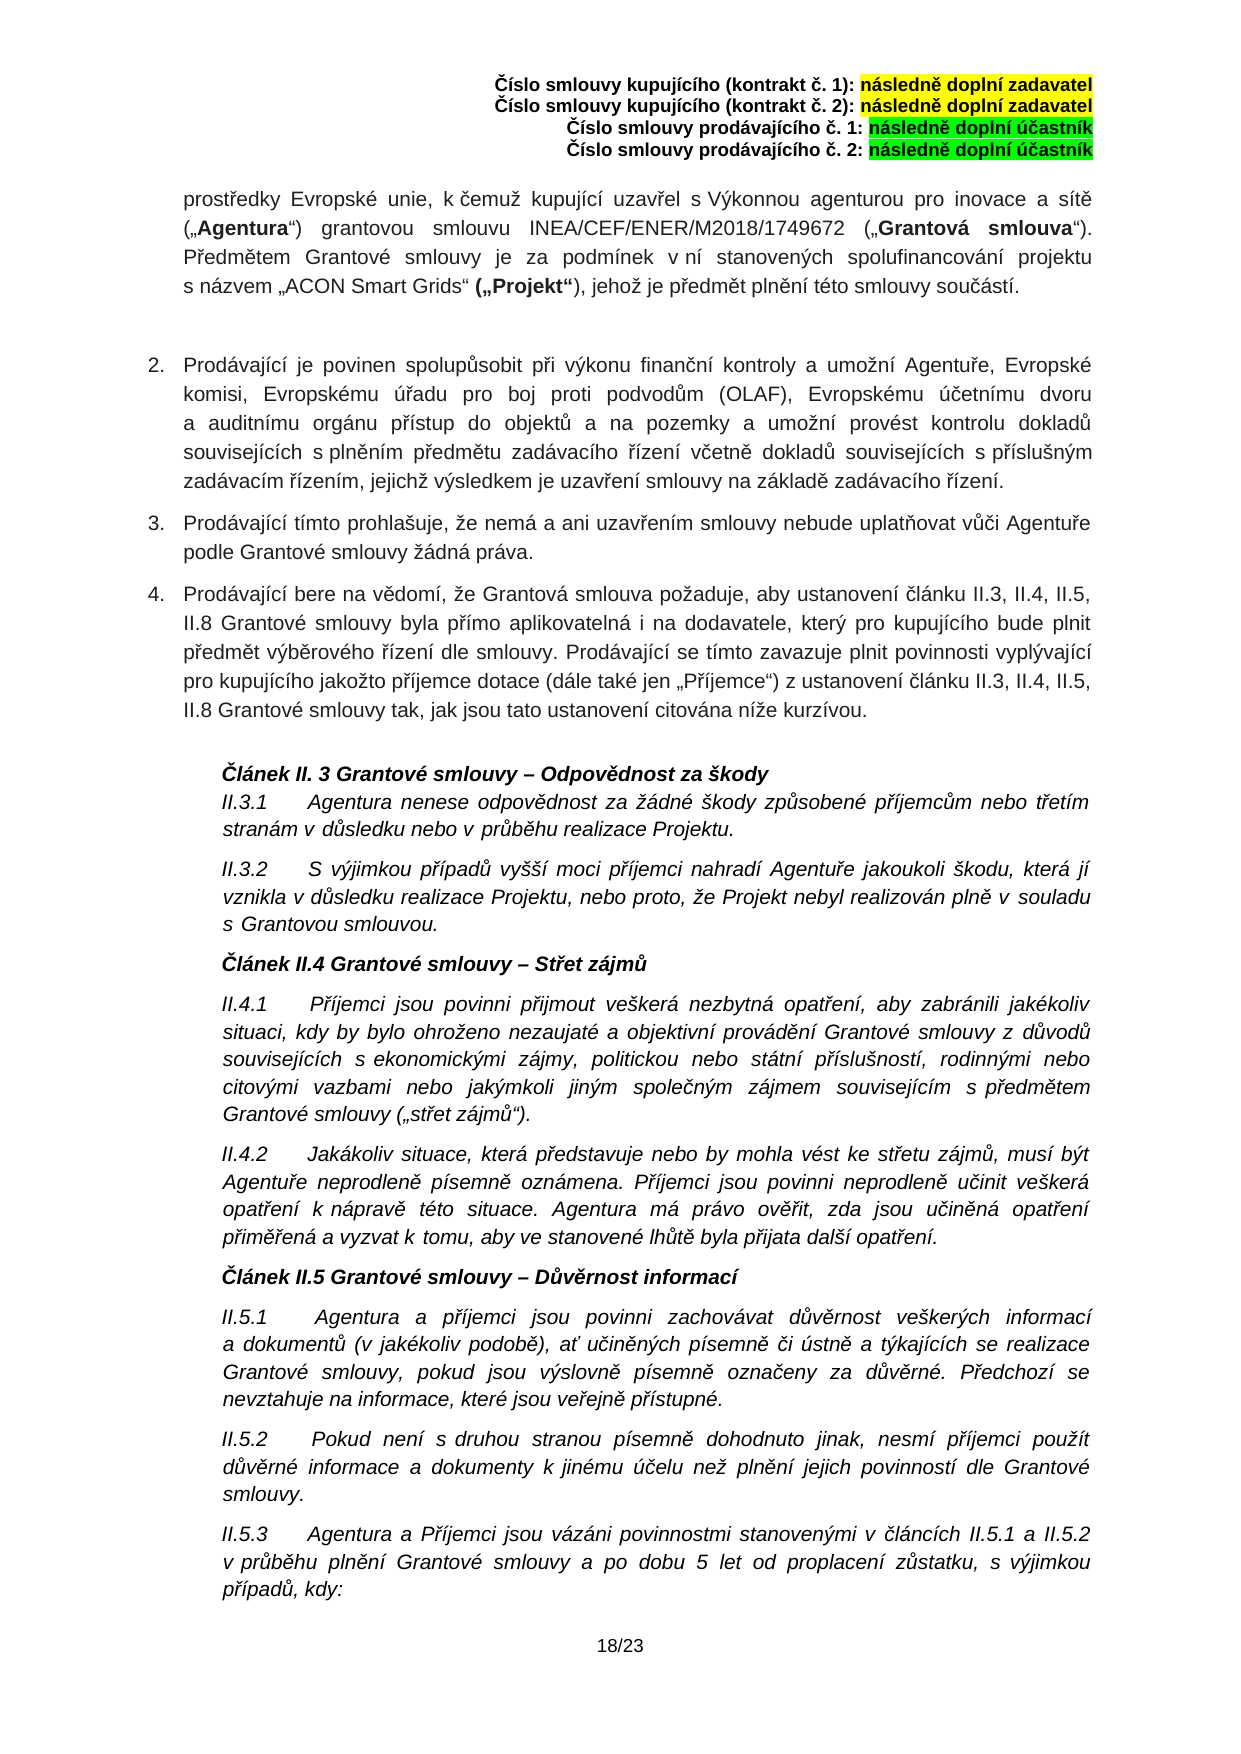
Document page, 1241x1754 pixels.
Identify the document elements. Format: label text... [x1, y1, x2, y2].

text Článek II. 3 Grantové smlouvy – Odpovědnost za škody [148, 762, 1093, 786]
text Článek II.5 Grantové smlouvy – Důvěrnost informací [148, 1265, 1093, 1289]
text II.4.2 Jakákoliv situace, která představuje nebo by mohla vést ke střetu zájmů, musí být Agentuře neprodleně písemně oznámena. Příjemci jsou povinni neprodleně učinit veškerá opatření k nápravě této situace. Agentura má právo ověřit, zda jsou učiněná opatření přiměřená a vyzvat k tomu, aby ve stanovené lhůtě byla přijata další opatření. [221, 1142, 1093, 1249]
text II.5.2 Pokud není s druhou stranou písemně dohodnuto jinak, nesmí příjemci použít důvěrné informace a dokumenty k jinému účelu než plnění jejich povinností dle Grantové smlouvy. [221, 1427, 1093, 1506]
text II.5.3 Agentura a Příjemci jsou vázáni povinnostmi stanovenými v článcích II.5.1 a II.5.2 v průběhu plnění Grantové smlouvy a po dobu 5 let od proplacení zůstatku, s výjimkou případů, kdy: [221, 1522, 1093, 1601]
text II.3.1 Agentura nenese odpovědnost za žádné škody způsobené příjemcům nebo třetím stranám v důsledku nebo v průběhu realizace Projektu. [221, 790, 1093, 841]
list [148, 182, 1093, 298]
list Prodávající bere na vědomí, že Grantová smlouva požaduje, aby ustanovení článku II.3, II.4, II.5, II.8 Grantové smlouvy byla přímo aplikovatelná i na dodavatele, který pro kupujícího bude plnit předmět výběrového řízení dle smlouvy. Prodávající se tímto zavazuje plnit povinnosti vyplývající pro kupujícího jakožto příjemce dotace (dále také jen „Příjemce“) z ustanovení článku II.3, II.4, II.5, II.8 Grantové smlouvy tak, jak jsou tato ustanovení citována níže kurzívou. [148, 576, 1093, 722]
text Článek II.4 Grantové smlouvy – Střet zájmů [148, 952, 1093, 976]
text II.3.2 S výjimkou případů vyšší moci příjemci nahradí Agentuře jakoukoli škodu, která jí vznikla v důsledku realizace Projektu, nebo proto, že Projekt nebyl realizován plně v souladu s Grantovou smlouvou. [221, 857, 1093, 936]
text II.5.1 Agentura a příjemci jsou povinni zachovávat důvěrnost veškerých informací a dokumentů (v jakékoliv podobě), ať učiněných písemně či ústně a týkajících se realizace Grantové smlouvy, pokud jsou výslovně písemně označeny za důvěrné. Předchozí se nevztahuje na informace, které jsou veřejně přístupné. [221, 1305, 1093, 1411]
list Prodávající tímto prohlašuje, že nemá a ani uzavřením smlouvy nebude uplatňovat vůči Agentuře podle Grantové smlouvy žádná práva. [148, 506, 1093, 564]
text II.4.1 Příjemci jsou povinni přijmout veškerá nezbytná opatření, aby zabránili jakékoliv situaci, kdy by bylo ohroženo nezaujaté a objektivní provádění Grantové smlouvy z důvodů souvisejících s ekonomickými zájmy, politickou nebo státní příslušností, rodinnými nebo citovými vazbami nebo jakýmkoli jiným společným zájmem souvisejícím s předmětem Grantové smlouvy („střet zájmů“). [221, 992, 1093, 1126]
list Prodávající je povinen spolupůsobit při výkonu finanční kontroly a umožní Agentuře, Evropské komisi, Evropskému úřadu pro boj proti podvodům (OLAF), Evropskému účetnímu dvoru a auditnímu orgánu přístup do objektů a na pozemky a umožní provést kontrolu dokladů souvisejících s plněním předmětu zadávacího řízení včetně dokladů souvisejících s příslušným zadávacím řízením, jejichž výsledkem je uzavření smlouvy na základě zadávacího řízení. [148, 347, 1093, 493]
